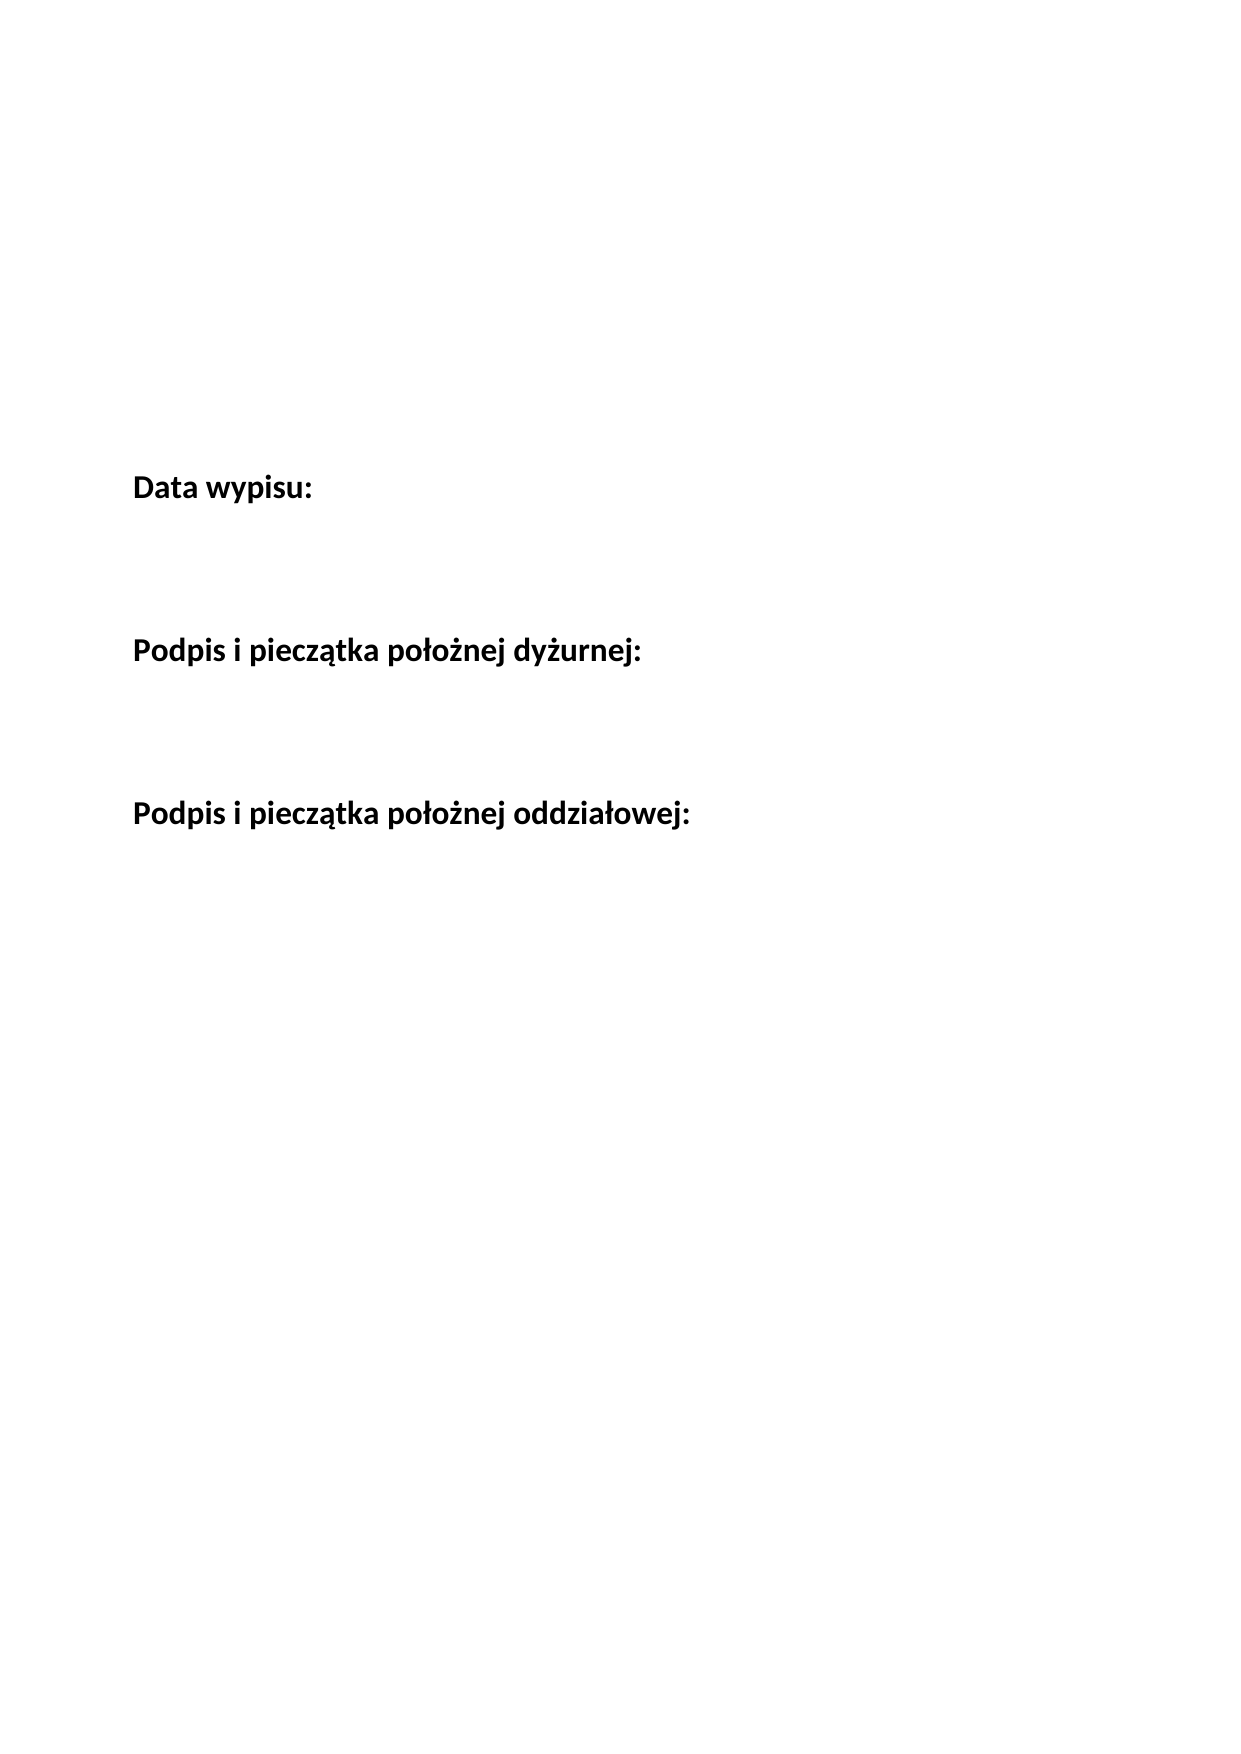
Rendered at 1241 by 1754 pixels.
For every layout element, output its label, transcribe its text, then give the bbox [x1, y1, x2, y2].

text Podpis i pieczątka położnej oddziałowej: [133, 792, 1226, 833]
text Data wypisu: [133, 466, 1226, 507]
text Podpis i pieczątka położnej dyżurnej: [133, 629, 1226, 670]
